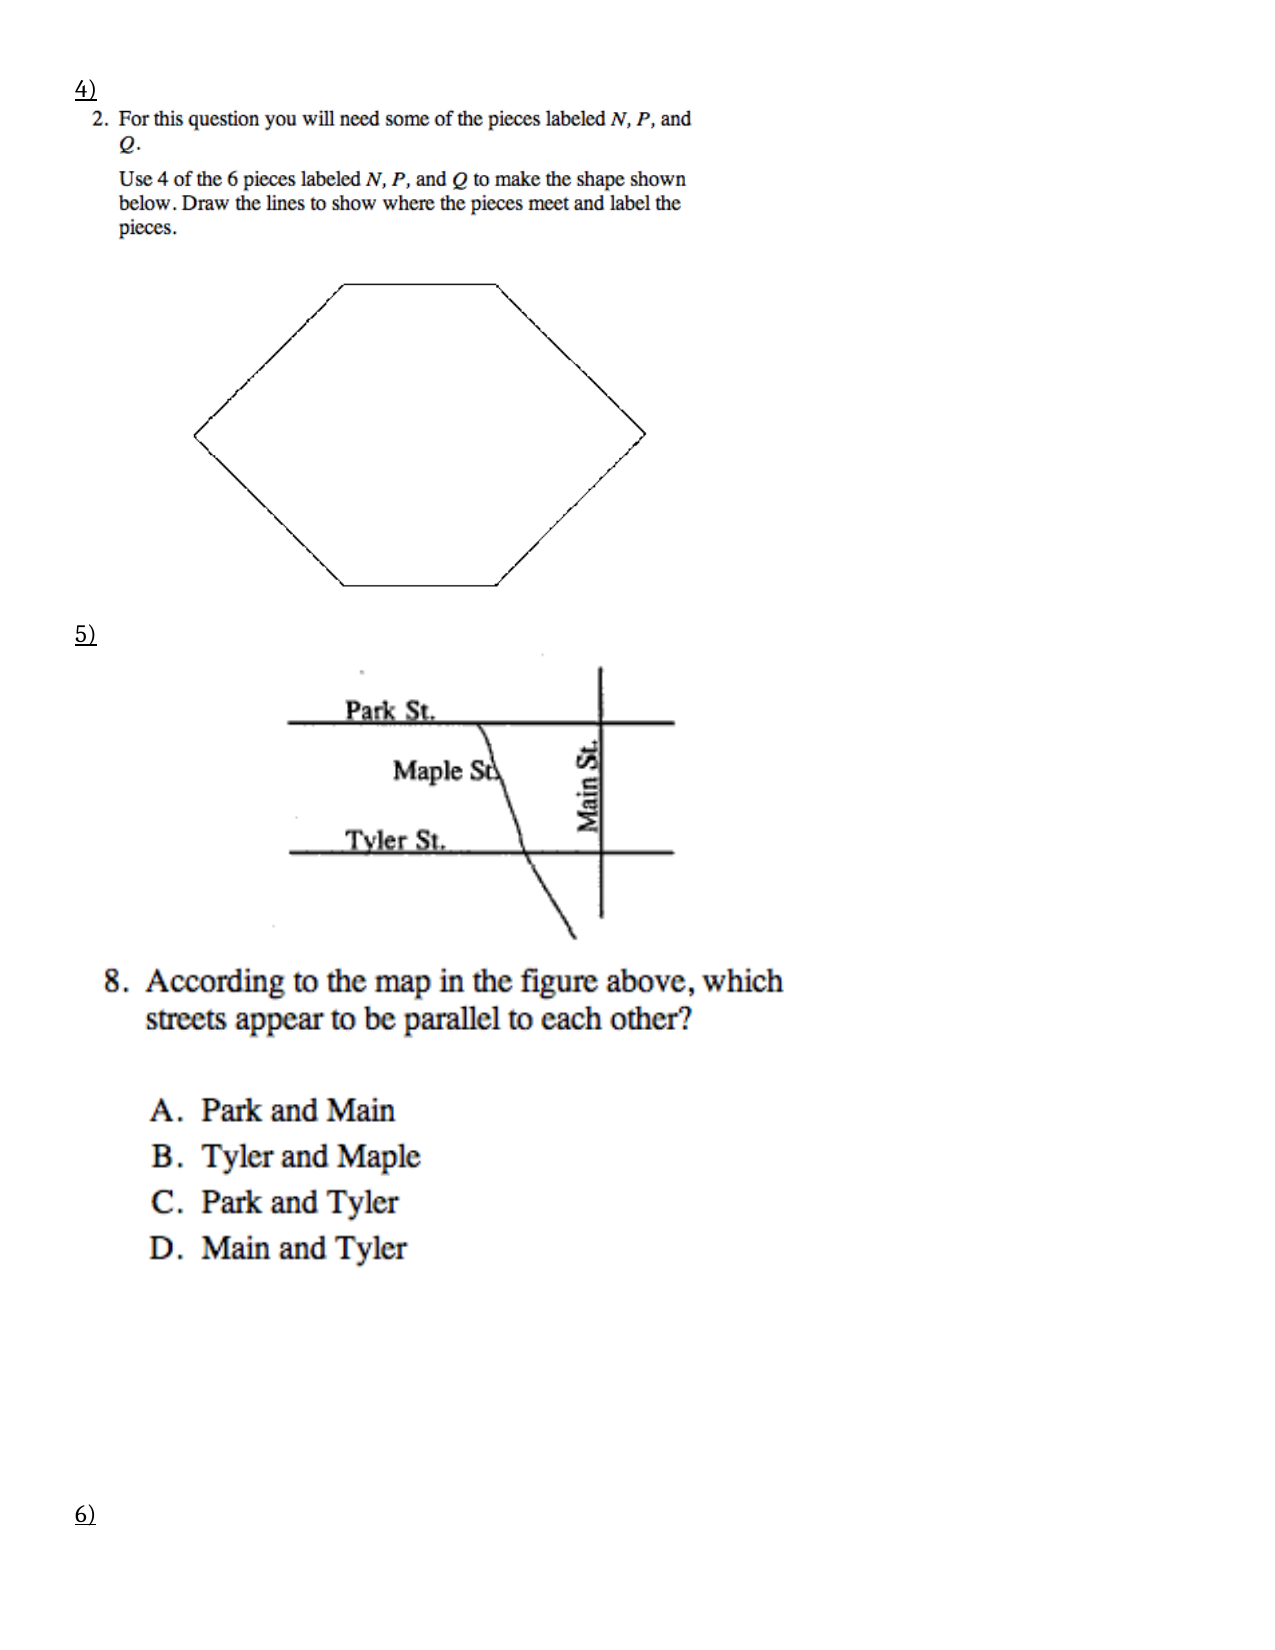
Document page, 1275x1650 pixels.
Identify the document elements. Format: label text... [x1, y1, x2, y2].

text 4) [75, 75, 1200, 104]
picture [75, 648, 809, 1270]
picture [75, 103, 697, 592]
text 5) [75, 620, 1200, 649]
text 6) [75, 1499, 1200, 1528]
